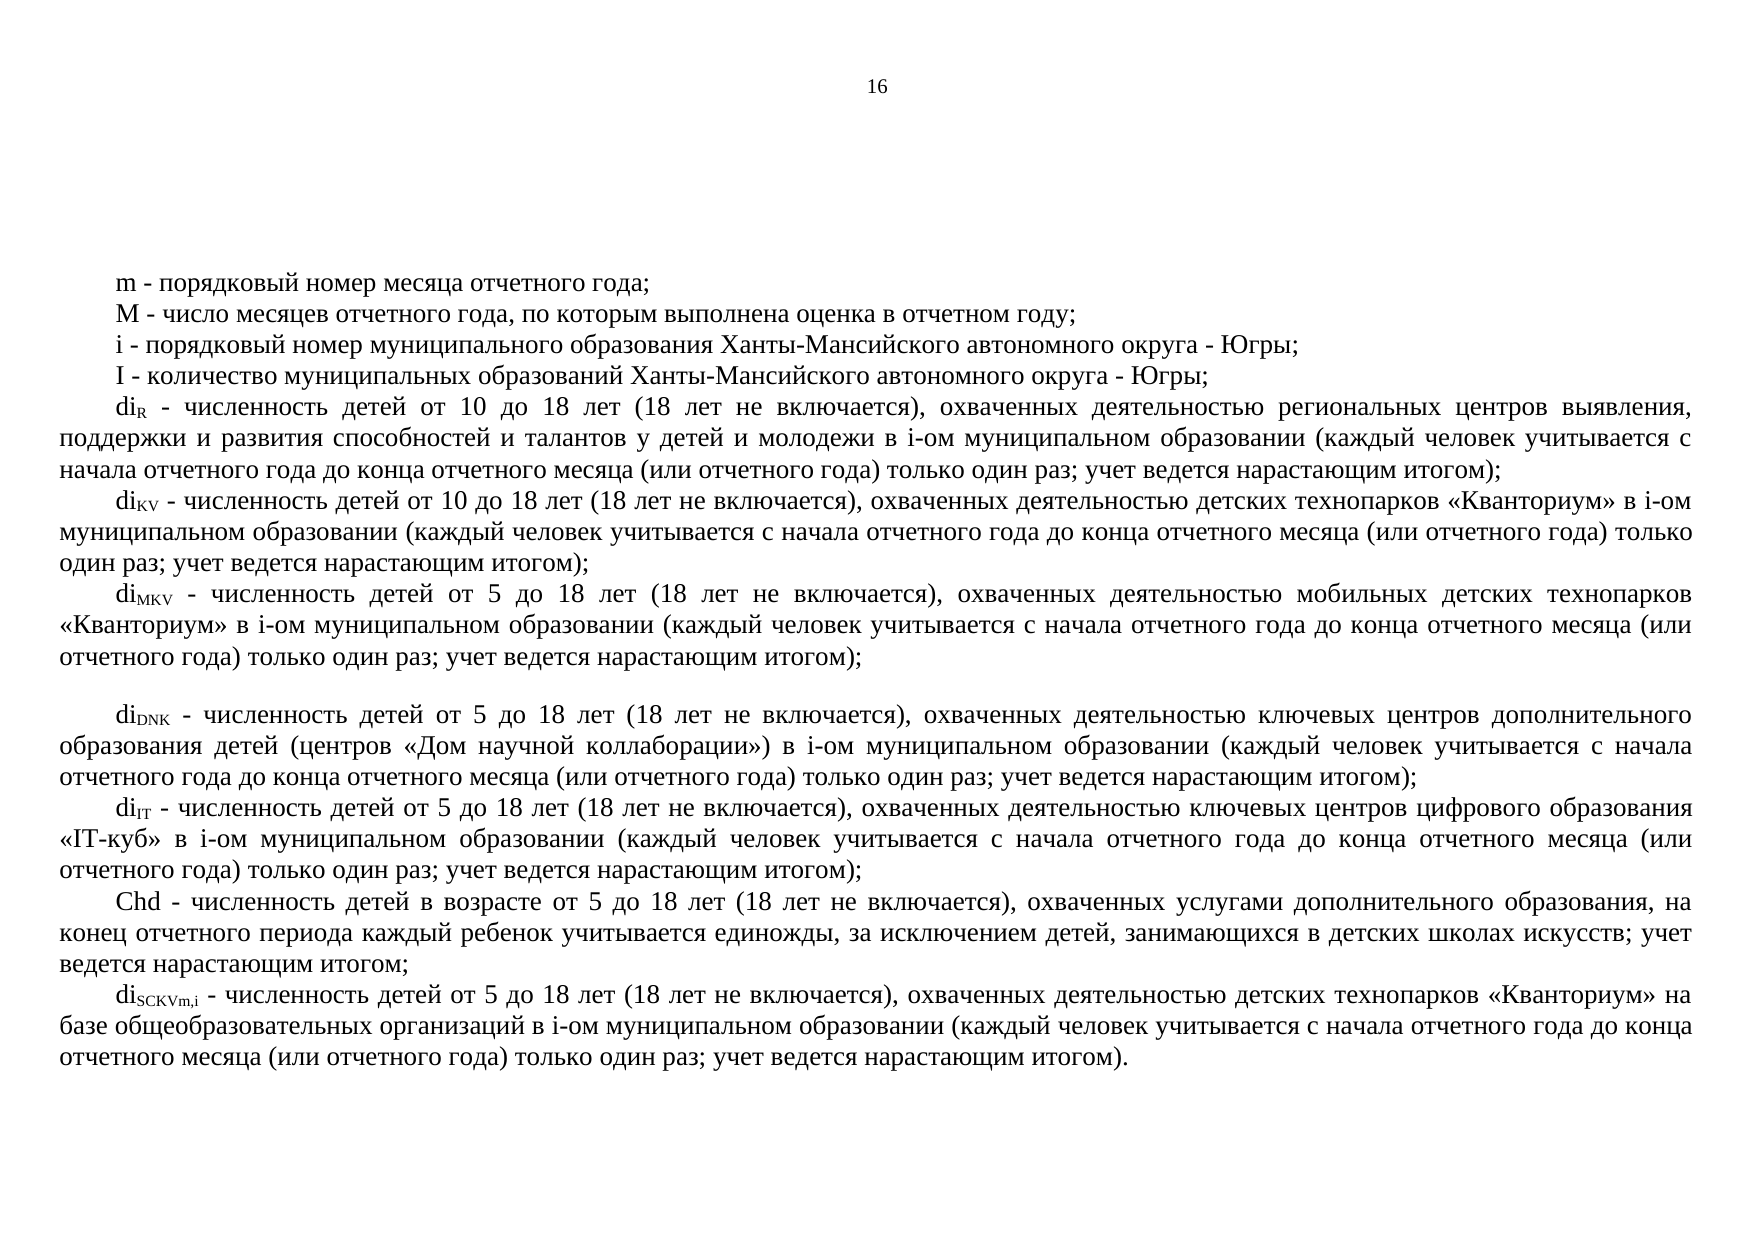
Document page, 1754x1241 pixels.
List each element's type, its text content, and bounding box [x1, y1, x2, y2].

text I - количество муниципальных образований Ханты-Мансийского автономного округа - Югры; [59, 359, 1695, 390]
text i - порядковый номер муниципального образования Ханты-Мансийского автономного округа - Югры; [59, 328, 1695, 359]
text diDNK - численность детей от 5 до 18 лет (18 лет не включается), охваченных деятельностью ключевых центров дополнительного образования детей (центров «Дом научной коллаборации») в i-ом муниципальном образовании (каждый человек учитывается с начала отчетного года до конца отчетного месяца (или отчетного года) только один раз; учет ведется нарастающим итогом); [59, 698, 1695, 791]
text Chd - численность детей в возрасте от 5 до 18 лет (18 лет не включается), охваченных услугами дополнительного образования, на конец отчетного периода каждый ребенок учитывается единожды, за исключением детей, занимающихся в детских школах искусств; учет ведется нарастающим итогом; [59, 885, 1695, 978]
text diR - численность детей от 10 до 18 лет (18 лет не включается), охваченных деятельностью региональных центров выявления, поддержки и развития способностей и талантов у детей и молодежи в i-ом муниципальном образовании (каждый человек учитывается с начала отчетного года до конца отчетного месяца (или отчетного года) только один раз; учет ведется нарастающим итогом); [59, 390, 1695, 484]
text M - число месяцев отчетного года, по которым выполнена оценка в отчетном году; [59, 297, 1695, 328]
text m - порядковый номер месяца отчетного года; [59, 266, 1695, 297]
text diKV - численность детей от 10 до 18 лет (18 лет не включается), охваченных деятельностью детских технопарков «Кванториум» в i-ом муниципальном образовании (каждый человек учитывается с начала отчетного года до конца отчетного месяца (или отчетного года) только один раз; учет ведется нарастающим итогом); [59, 484, 1695, 577]
text diMKV - численность детей от 5 до 18 лет (18 лет не включается), охваченных деятельностью мобильных детских технопарков «Кванториум» в i-ом муниципальном образовании (каждый человек учитывается с начала отчетного года до конца отчетного месяца (или отчетного года) только один раз; учет ведется нарастающим итогом); [59, 577, 1695, 671]
text diIT - численность детей от 5 до 18 лет (18 лет не включается), охваченных деятельностью ключевых центров цифрового образования «IT-куб» в i-ом муниципальном образовании (каждый человек учитывается с начала отчетного года до конца отчетного месяца (или отчетного года) только один раз; учет ведется нарастающим итогом); [59, 791, 1695, 885]
text diSCKVm,i - численность детей от 5 до 18 лет (18 лет не включается), охваченных деятельностью детских технопарков «Кванториум» на базе общеобразовательных организаций в i-ом муниципальном образовании (каждый человек учитывается с начала отчетного года до конца отчетного месяца (или отчетного года) только один раз; учет ведется нарастающим итогом). [59, 978, 1695, 1072]
